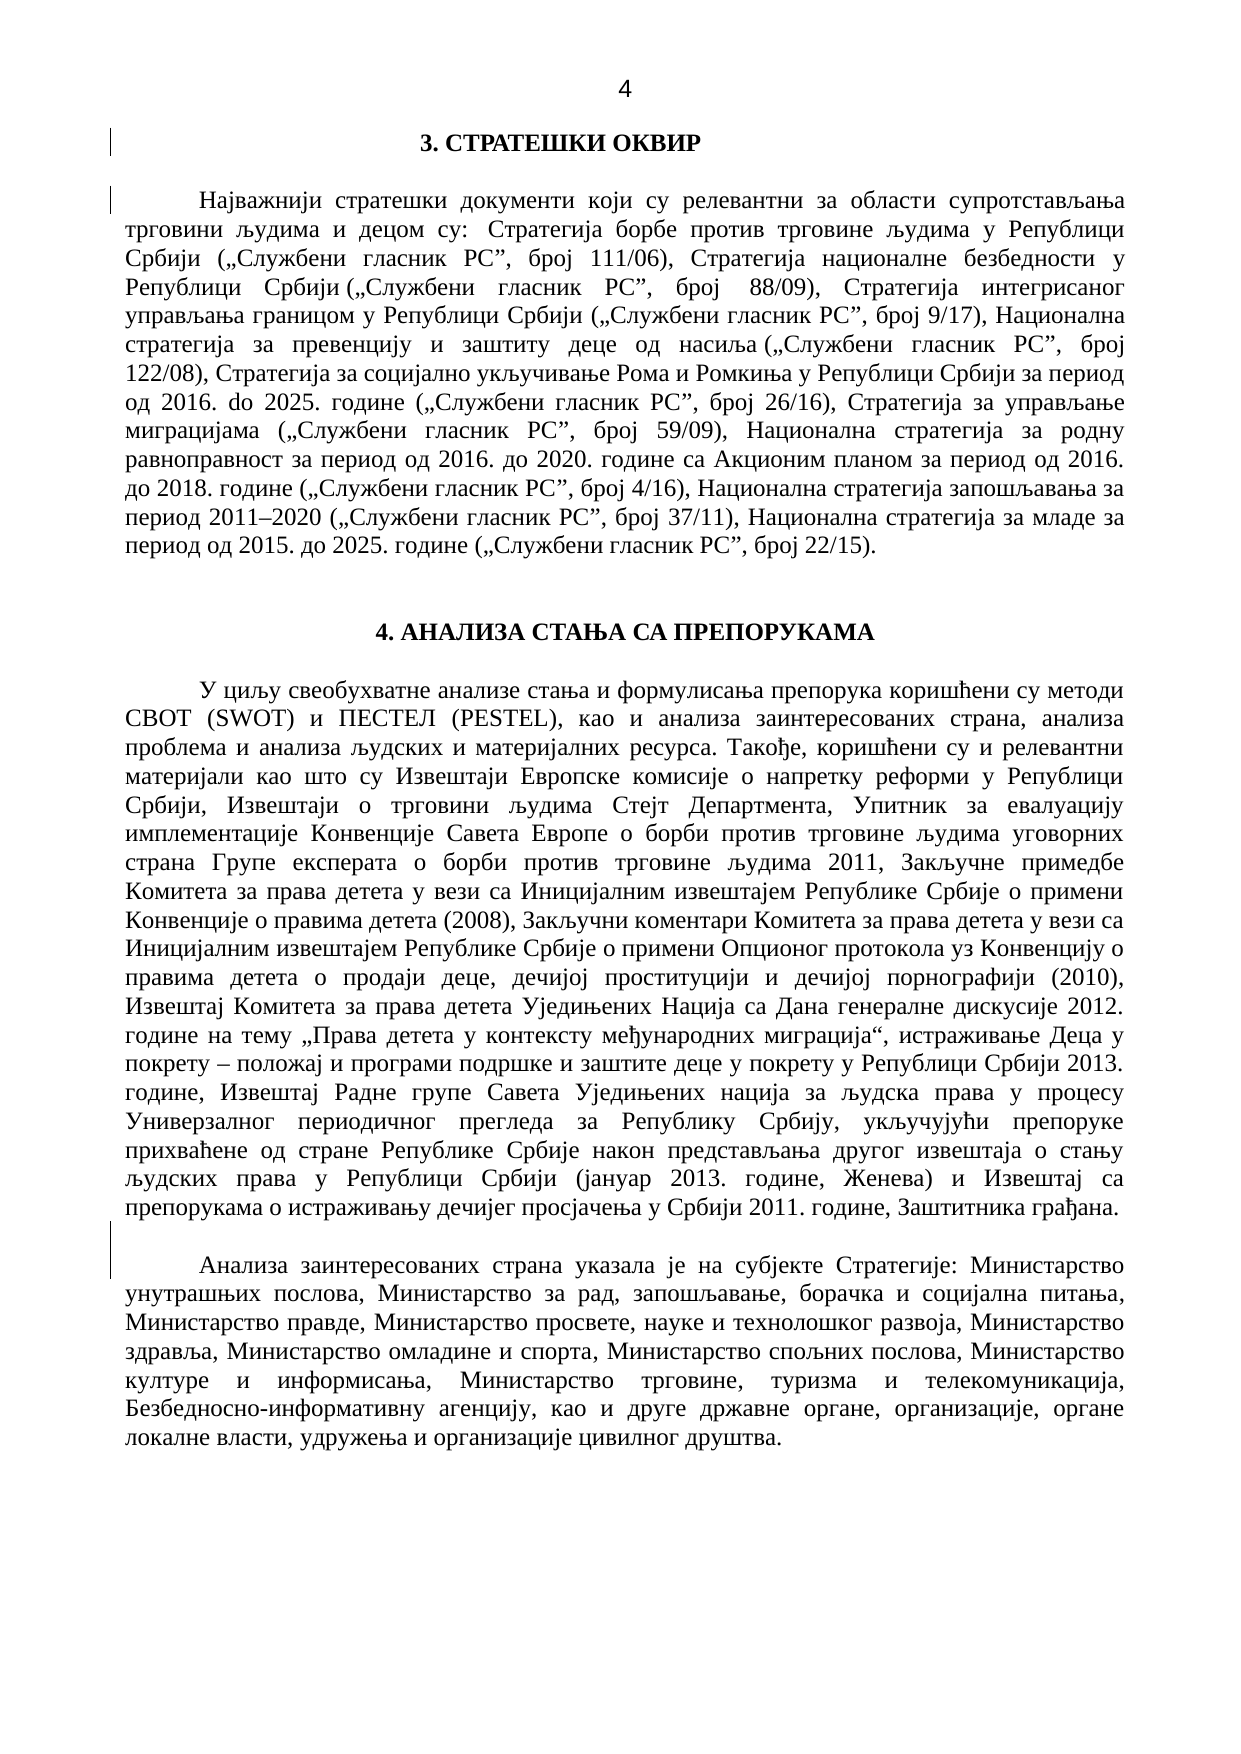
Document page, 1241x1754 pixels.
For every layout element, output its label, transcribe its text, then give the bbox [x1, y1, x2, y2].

subtitle 3. СТРАТЕШКИ ОКВИР [346, 128, 1125, 156]
text Анализа заинтересованих страна указала је на субјекте Стратегије: Министарство унутрашњих послова, Министарство за рад, запошљавање, борачка и социјална питања, Министарство правде, Министарство просвете, науке и технолошког развоја, Министарство здравља, Министарство омладине и спорта, Министарство спољних послова, Министарство културе и информисања, Министарство трговине, туризма и телекомуникација, Безбедносно-информативну агенцију, као и друге државне органе, организације, органе локалне власти, удружења и организације цивилног друштва. [125, 1250, 1125, 1451]
subtitle 4. АНАЛИЗА СТАЊА СА ПРЕПОРУКАМА [125, 617, 1125, 646]
text У циљу свеобухватне анализе стања и формулисања препорука коришћени су методи СВОТ (SWOT) и ПЕСТЕЛ (PESTEL), као и анализа заинтересованих страна, анализа проблема и анализа људских и материјалних ресурса. Такође, коришћени су и релевантни материјали као што су Извештаји Европске комисије о напретку реформи у Републици Србији, Извештаји о трговини људима Стејт Департмента, Упитник за евалуацију имплементације Конвенције Савета Европе о борби против трговине људима уговорних страна Групе експерата о борби против трговине људима 2011, Закључне примедбе Комитета за права детета у вези са Иницијалним извештајем Републике Србије о примени Конвенције о правима детета (2008), Закључни коментари Комитета за права детета у вези са Иницијалним извештајем Републике Србије о примени Опционог протокола уз Конвенцију о правима детета о продаји деце, дечијој проституцији и дечијој порнографији (2010), Извештај Комитета за права детета Уједињених Нација са Дана генералне дискусије 2012. године на тему „Права детета у контексту међународних миграција“, истраживање Деца у покрету – положај и програми подршке и заштите деце у покрету у Републици Србији 2013. године, Извештај Радне групе Савета Уједињених нација за људска права у процесу Универзалног периодичног прегледа за Републику Србију, укључујући препоруке прихваћене од стране Републике Србије након представљања другог извештаја о стању људских права у Републици Србији (јануар 2013. године, Женева) и Извештај са препорукама о истраживању дечијег просјачења у Србији 2011. године, Заштитника грађана. [125, 675, 1125, 1221]
text Најважнији стратешки документи који су релевантни за области супротстављања трговини људима и децом су: Стратегија борбе против трговине људима у Републици Србији („Службени гласник РС”, број 111/06), Стратегија националне безбедности у Републици Србији („Службени гласник РС”, број 88/09), Стратегија интегрисаног управљања границом у Републици Србији („Службени гласник РС”, број 9/17), Национална стратегија за превенцију и заштиту деце од насиља („Службени гласник РС”, број 122/08), Стратегија за социјално укључивање Рома и Ромкиња у Републици Србији за период од 2016. dо 2025. године („Службени гласник РС”, број 26/16), Стратегија за управљање миграцијама („Службени гласник РС”, број 59/09), Национална стратегија за родну равноправност за период од 2016. до 2020. године са Акционим планом за период од 2016. до 2018. године („Службени гласник РС”, број 4/16), Национална стратегија запошљавања за период 2011–2020 („Службени гласник РС”, број 37/11), Национална стратегија за младе за период од 2015. до 2025. године („Службени гласник РС”, број 22/15). [125, 186, 1125, 559]
